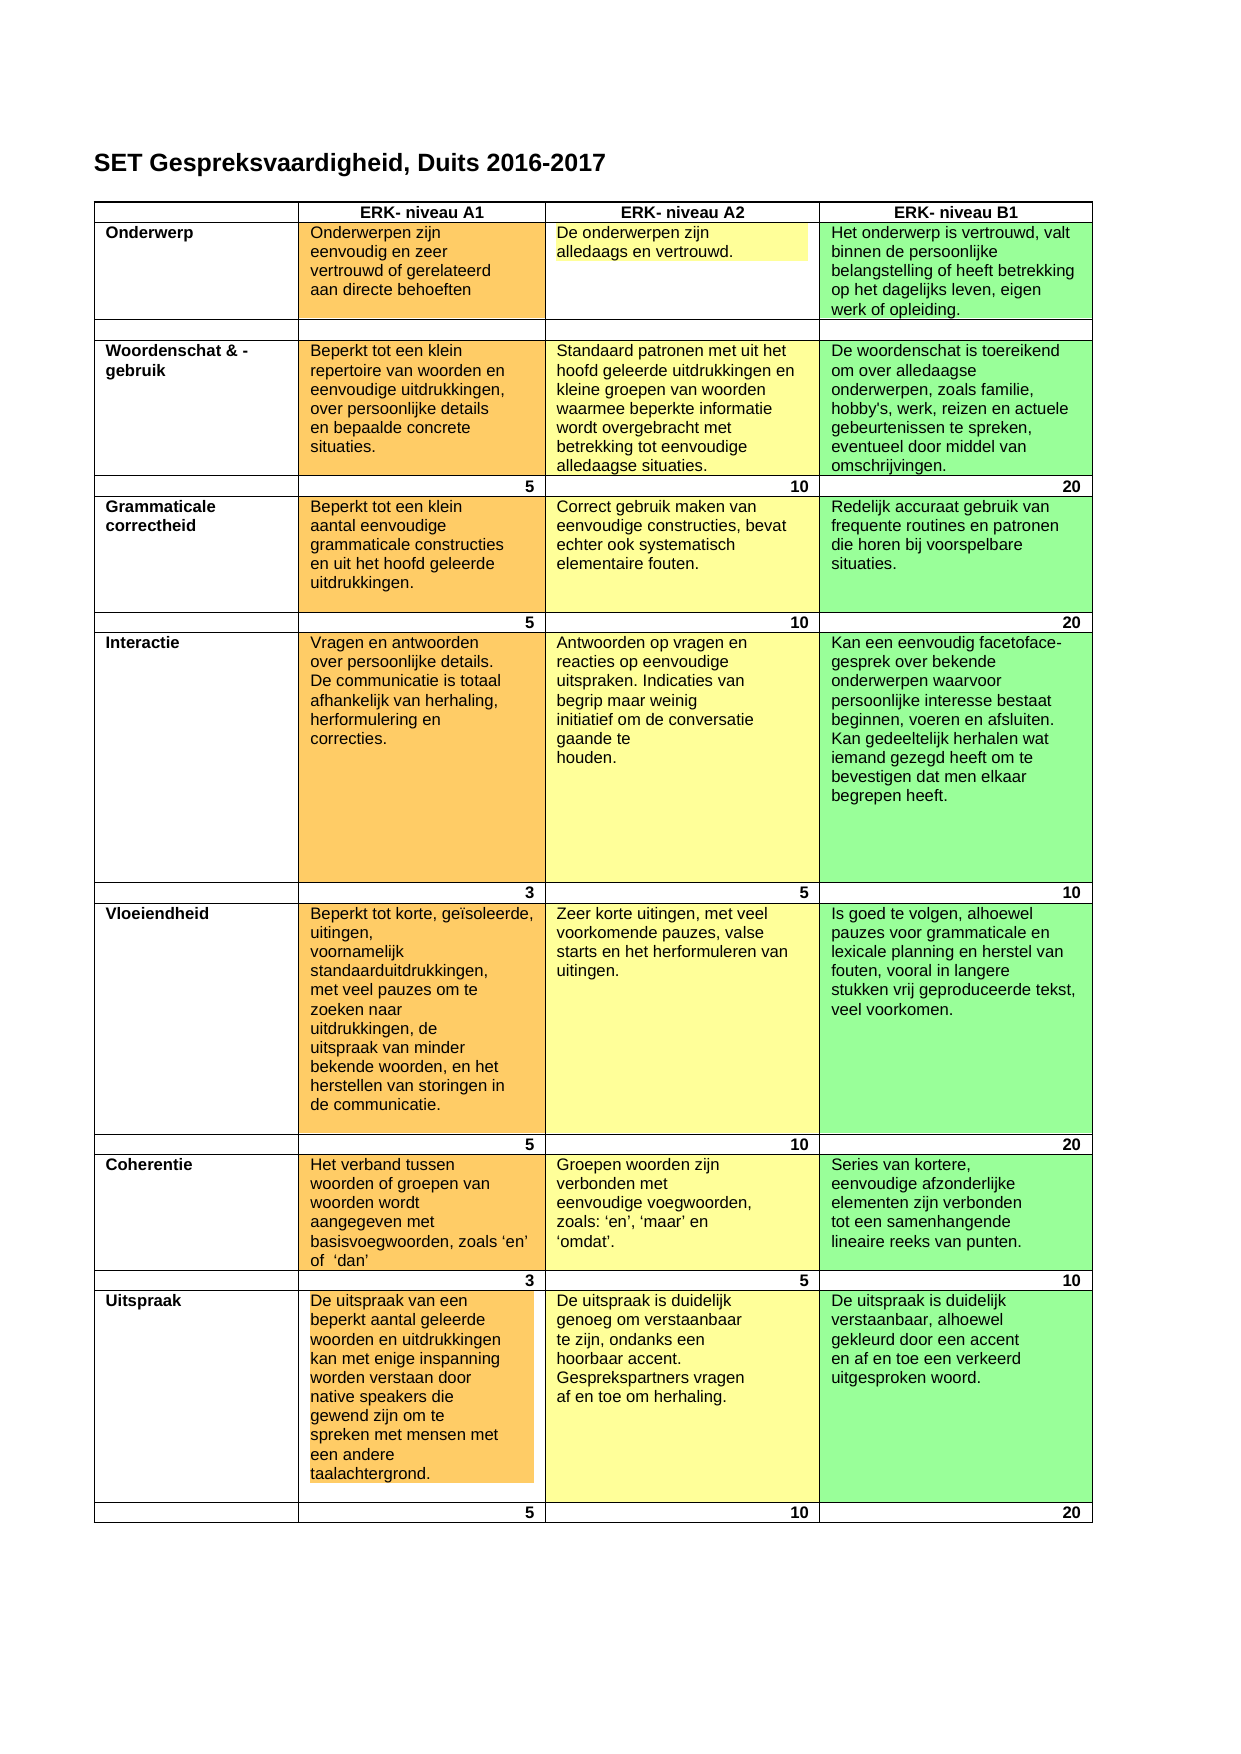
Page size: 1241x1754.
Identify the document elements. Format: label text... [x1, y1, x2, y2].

table_cell De onderwerpen zijn alledaags en vertrouwd. [546, 223, 819, 318]
table_cell Grammaticale correctheid [95, 497, 298, 612]
table_cell 10 [820, 883, 1092, 902]
table_cell [95, 883, 298, 902]
table_cell [95, 1271, 298, 1290]
table_cell [95, 320, 298, 340]
table_cell De uitspraak is duidelijk verstaanbaar, alhoewel gekleurd door een accent en af en toe een verkeerd uitgesproken woord. [820, 1291, 1092, 1502]
table_cell Coherentie [95, 1155, 298, 1270]
table_cell Is goed te volgen, alhoewel pauzes voor grammaticale en lexicale planning en herstel van fouten, vooral in langere stukken vrij geproduceerde tekst, veel voorkomen. [820, 904, 1092, 1133]
table_cell Correct gebruik maken van eenvoudige constructies, bevat echter ook systematisch elementaire fouten. [546, 497, 819, 612]
table_cell Interactie [95, 633, 298, 882]
table_cell Woordenschat & -gebruik [95, 341, 298, 475]
table_header ERK- niveau B1 [820, 203, 1092, 222]
table_header ERK- niveau A1 [299, 203, 545, 222]
table_cell Beperkt tot een klein aantal eenvoudige grammaticale constructies en uit het hoofd geleerde uitdrukkingen. [299, 497, 545, 612]
table_cell 10 [820, 1271, 1092, 1290]
table_cell 20 [820, 1135, 1092, 1154]
table_cell Zeer korte uitingen, met veel voorkomende pauzes, valse starts en het herformuleren van uitingen. [546, 904, 819, 1133]
table_cell De uitspraak van een beperkt aantal geleerde woorden en uitdrukkingen kan met enige inspanning worden verstaan door native speakers die gewend zijn om te spreken met mensen met een andere taalachtergrond. [299, 1291, 545, 1502]
table_cell Het onderwerp is vertrouwd, valt binnen de persoonlijke belangstelling of heeft betrekking op het dagelijks leven, eigen werk of opleiding. [820, 223, 1092, 318]
table_cell 20 [820, 476, 1092, 496]
table_cell [820, 320, 1092, 340]
table_cell [95, 1135, 298, 1154]
table_cell 5 [299, 613, 545, 632]
table_cell [546, 320, 819, 340]
table_cell De woordenschat is toereikend om over alledaagse onderwerpen, zoals familie, hobby's, werk, reizen en actuele gebeurtenissen te spreken, eventueel door middel van omschrijvingen. [820, 341, 1092, 475]
table_cell 20 [820, 1503, 1092, 1522]
table_cell Onderwerp [95, 223, 298, 318]
table_cell Het verband tussen woorden of groepen van woorden wordt aangegeven met basisvoegwoorden, zoals ‘en’ of ‘dan’ [299, 1155, 545, 1270]
table_cell 3 [299, 1271, 545, 1290]
table_cell Kan een eenvoudig facetoface- gesprek over bekende onderwerpen waarvoor persoonlijke interesse bestaat beginnen, voeren en afsluiten. Kan gedeeltelijk herhalen wat iemand gezegd heeft om te bevestigen dat men elkaar begrepen heeft. [820, 633, 1092, 882]
table_cell 5 [299, 1503, 545, 1522]
table_cell Antwoorden op vragen en reacties op eenvoudige uitspraken. Indicaties van begrip maar weinig initiatief om de conversatie gaande te houden. [546, 633, 819, 882]
table_cell 20 [820, 613, 1092, 632]
table_cell Series van kortere, eenvoudige afzonderlijke elementen zijn verbonden tot een samenhangende lineaire reeks van punten. [820, 1155, 1092, 1270]
table_cell 10 [546, 1503, 819, 1522]
table_cell 10 [546, 476, 819, 496]
table_cell 5 [546, 883, 819, 902]
table_cell Vloeiendheid [95, 904, 298, 1133]
table_cell 3 [299, 883, 545, 902]
table_cell 5 [546, 1271, 819, 1290]
table_cell [95, 476, 298, 496]
table_cell 10 [546, 613, 819, 632]
table_cell 5 [299, 476, 545, 496]
table_cell Beperkt tot een klein repertoire van woorden en eenvoudige uitdrukkingen, over persoonlijke details en bepaalde concrete situaties. [299, 341, 545, 475]
table_cell 10 [546, 1135, 819, 1154]
table_header ERK- niveau A2 [546, 203, 819, 222]
table_cell [95, 613, 298, 632]
table_cell Uitspraak [95, 1291, 298, 1502]
table_cell Groepen woorden zijn verbonden met eenvoudige voegwoorden, zoals: ‘en’, ‘maar’ en ‘omdat’. [546, 1155, 819, 1270]
table_cell Standaard patronen met uit het hoofd geleerde uitdrukkingen en kleine groepen van woorden waarmee beperkte informatie wordt overgebracht met betrekking tot eenvoudige alledaagse situaties. [546, 341, 819, 475]
table_cell 5 [299, 1135, 545, 1154]
table_cell Onderwerpen zijn eenvoudig en zeer vertrouwd of gerelateerd aan directe behoeften [299, 223, 545, 318]
table_cell [299, 320, 545, 340]
table_cell [95, 1503, 298, 1522]
table_cell Vragen en antwoorden over persoonlijke details. De communicatie is totaal afhankelijk van herhaling, herformulering en correcties. [299, 633, 545, 882]
text SET Gespreksvaardigheid, Duits 2016-2017 [94, 148, 1092, 176]
table_cell Beperkt tot korte, geïsoleerde, uitingen, voornamelijk standaarduitdrukkingen, met veel pauzes om te zoeken naar uitdrukkingen, de uitspraak van minder bekende woorden, en het herstellen van storingen in de communicatie. [299, 904, 545, 1133]
table_cell Redelijk accuraat gebruik van frequente routines en patronen die horen bij voorspelbare situaties. [820, 497, 1092, 612]
table_header [95, 203, 298, 222]
table_cell De uitspraak is duidelijk genoeg om verstaanbaar te zijn, ondanks een hoorbaar accent. Gesprekspartners vragen af en toe om herhaling. [546, 1291, 819, 1502]
